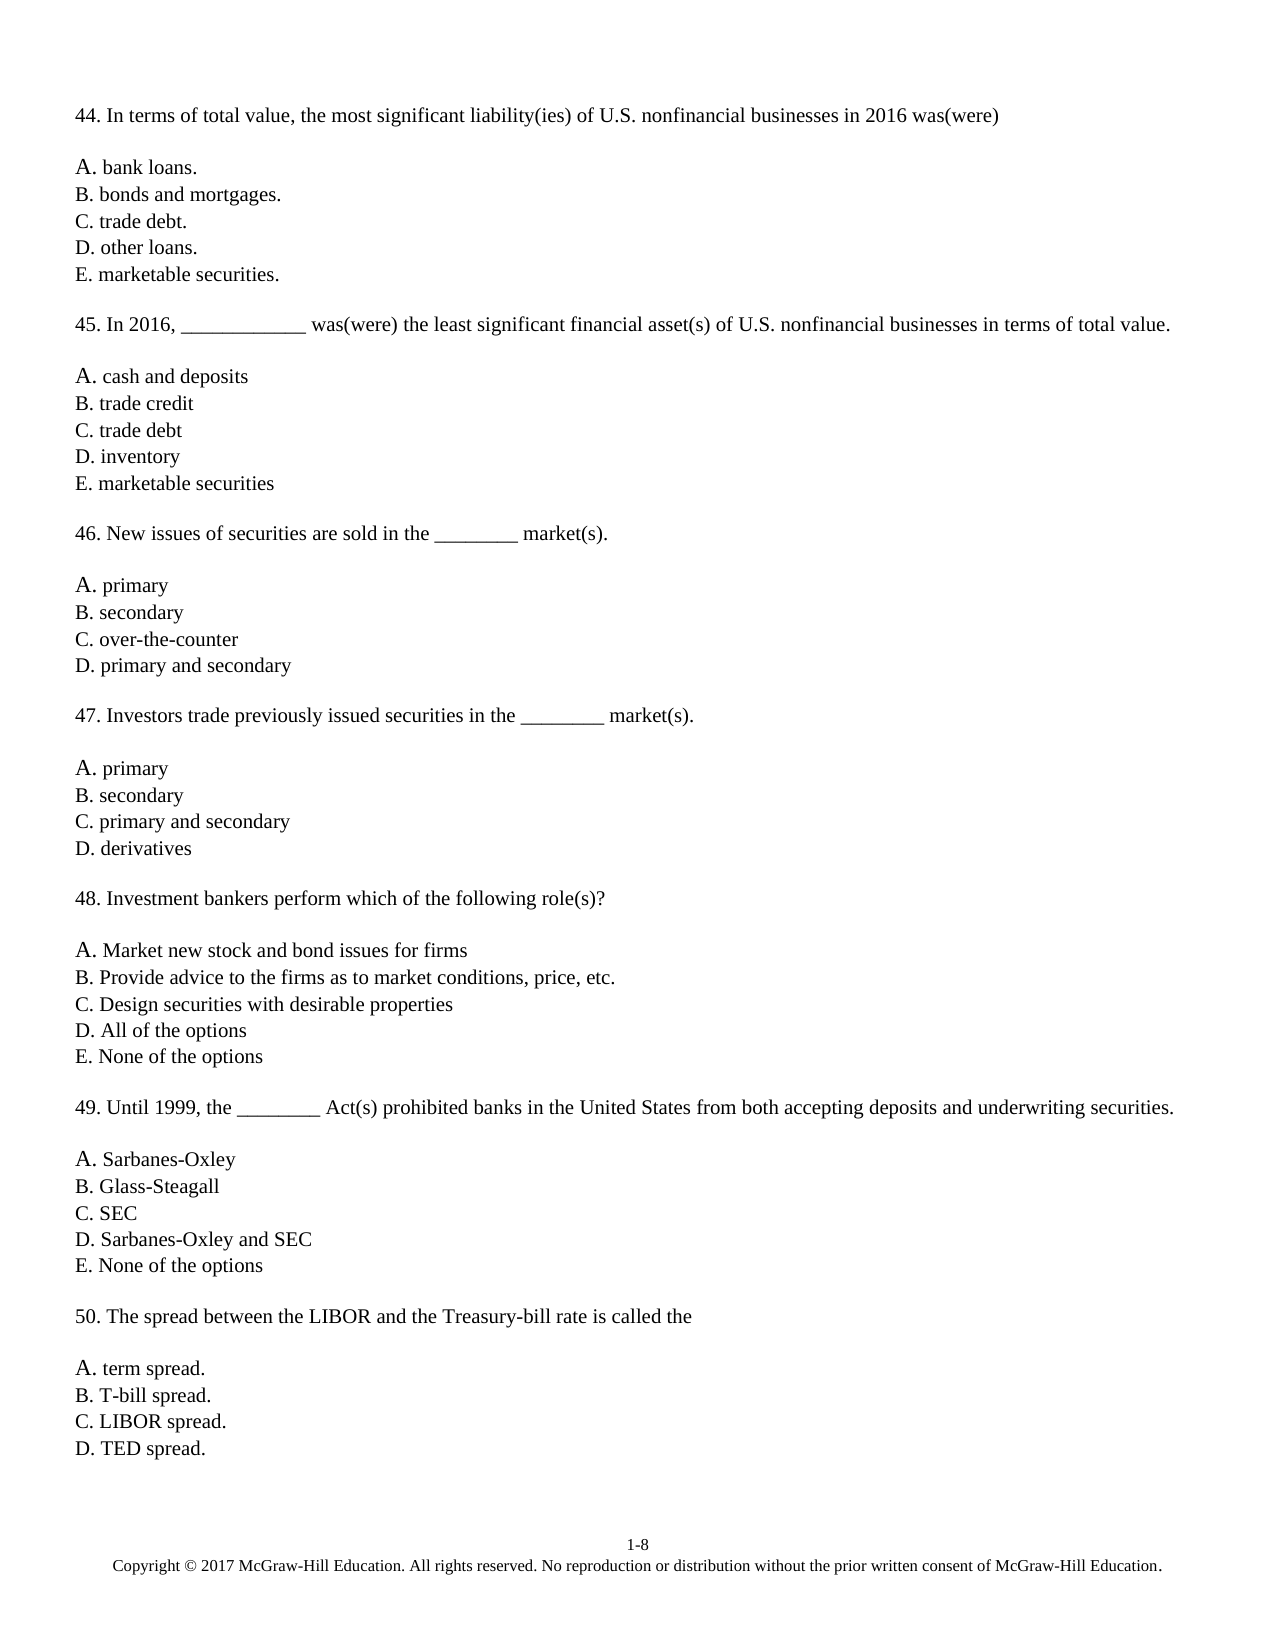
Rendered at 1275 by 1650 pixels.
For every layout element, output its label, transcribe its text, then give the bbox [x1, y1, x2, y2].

text 48. Investment bankers perform which of the following role(s)? [75, 886, 1200, 910]
text C. trade debt. [75, 209, 1200, 233]
text D. Sarbanes-Oxley and SEC [75, 1227, 1200, 1251]
text B. Glass-Steagall [75, 1174, 1200, 1198]
text D. TED spread. [75, 1436, 1200, 1460]
text B. trade credit [75, 391, 1200, 415]
text 45. In 2016, ____________ was(were) the least significant financial asset(s) of U.S. nonfinancial businesses in terms of total value. [75, 312, 1200, 336]
text A. term spread. [75, 1354, 1200, 1381]
text D. inventory [75, 444, 1200, 468]
text C. trade debt [75, 418, 1200, 442]
text A. primary [75, 571, 1200, 598]
text 49. Until 1999, the ________ Act(s) prohibited banks in the United States from both accepting deposits and underwriting securities. [75, 1095, 1200, 1119]
text E. marketable securities [75, 471, 1200, 494]
text B. secondary [75, 783, 1200, 807]
text E. None of the options [75, 1253, 1200, 1277]
text A. Sarbanes-Oxley [75, 1145, 1200, 1172]
text 46. New issues of securities are sold in the ________ market(s). [75, 521, 1200, 545]
text C. Design securities with desirable properties [75, 992, 1200, 1016]
text B. Provide advice to the firms as to market conditions, price, etc. [75, 965, 1200, 989]
text D. All of the options [75, 1018, 1200, 1042]
text A. bank loans. [75, 153, 1200, 180]
text B. bonds and mortgages. [75, 182, 1200, 206]
text B. T-bill spread. [75, 1383, 1200, 1407]
text D. primary and secondary [75, 653, 1200, 677]
text E. marketable securities. [75, 262, 1200, 286]
text 50. The spread between the LIBOR and the Treasury-bill rate is called the [75, 1304, 1200, 1328]
text C. over-the-counter [75, 627, 1200, 651]
text D. derivatives [75, 836, 1200, 859]
text C. SEC [75, 1201, 1200, 1224]
text C. LIBOR spread. [75, 1409, 1200, 1433]
text A. Market new stock and bond issues for firms [75, 936, 1200, 963]
text D. other loans. [75, 235, 1200, 259]
text C. primary and secondary [75, 809, 1200, 833]
text B. secondary [75, 600, 1200, 624]
text A. cash and deposits [75, 362, 1200, 389]
text A. primary [75, 754, 1200, 780]
text E. None of the options [75, 1044, 1200, 1068]
text 47. Investors trade previously issued securities in the ________ market(s). [75, 703, 1200, 727]
text 44. In terms of total value, the most significant liability(ies) of U.S. nonfinancial businesses in 2016 was(were) [75, 103, 1200, 127]
